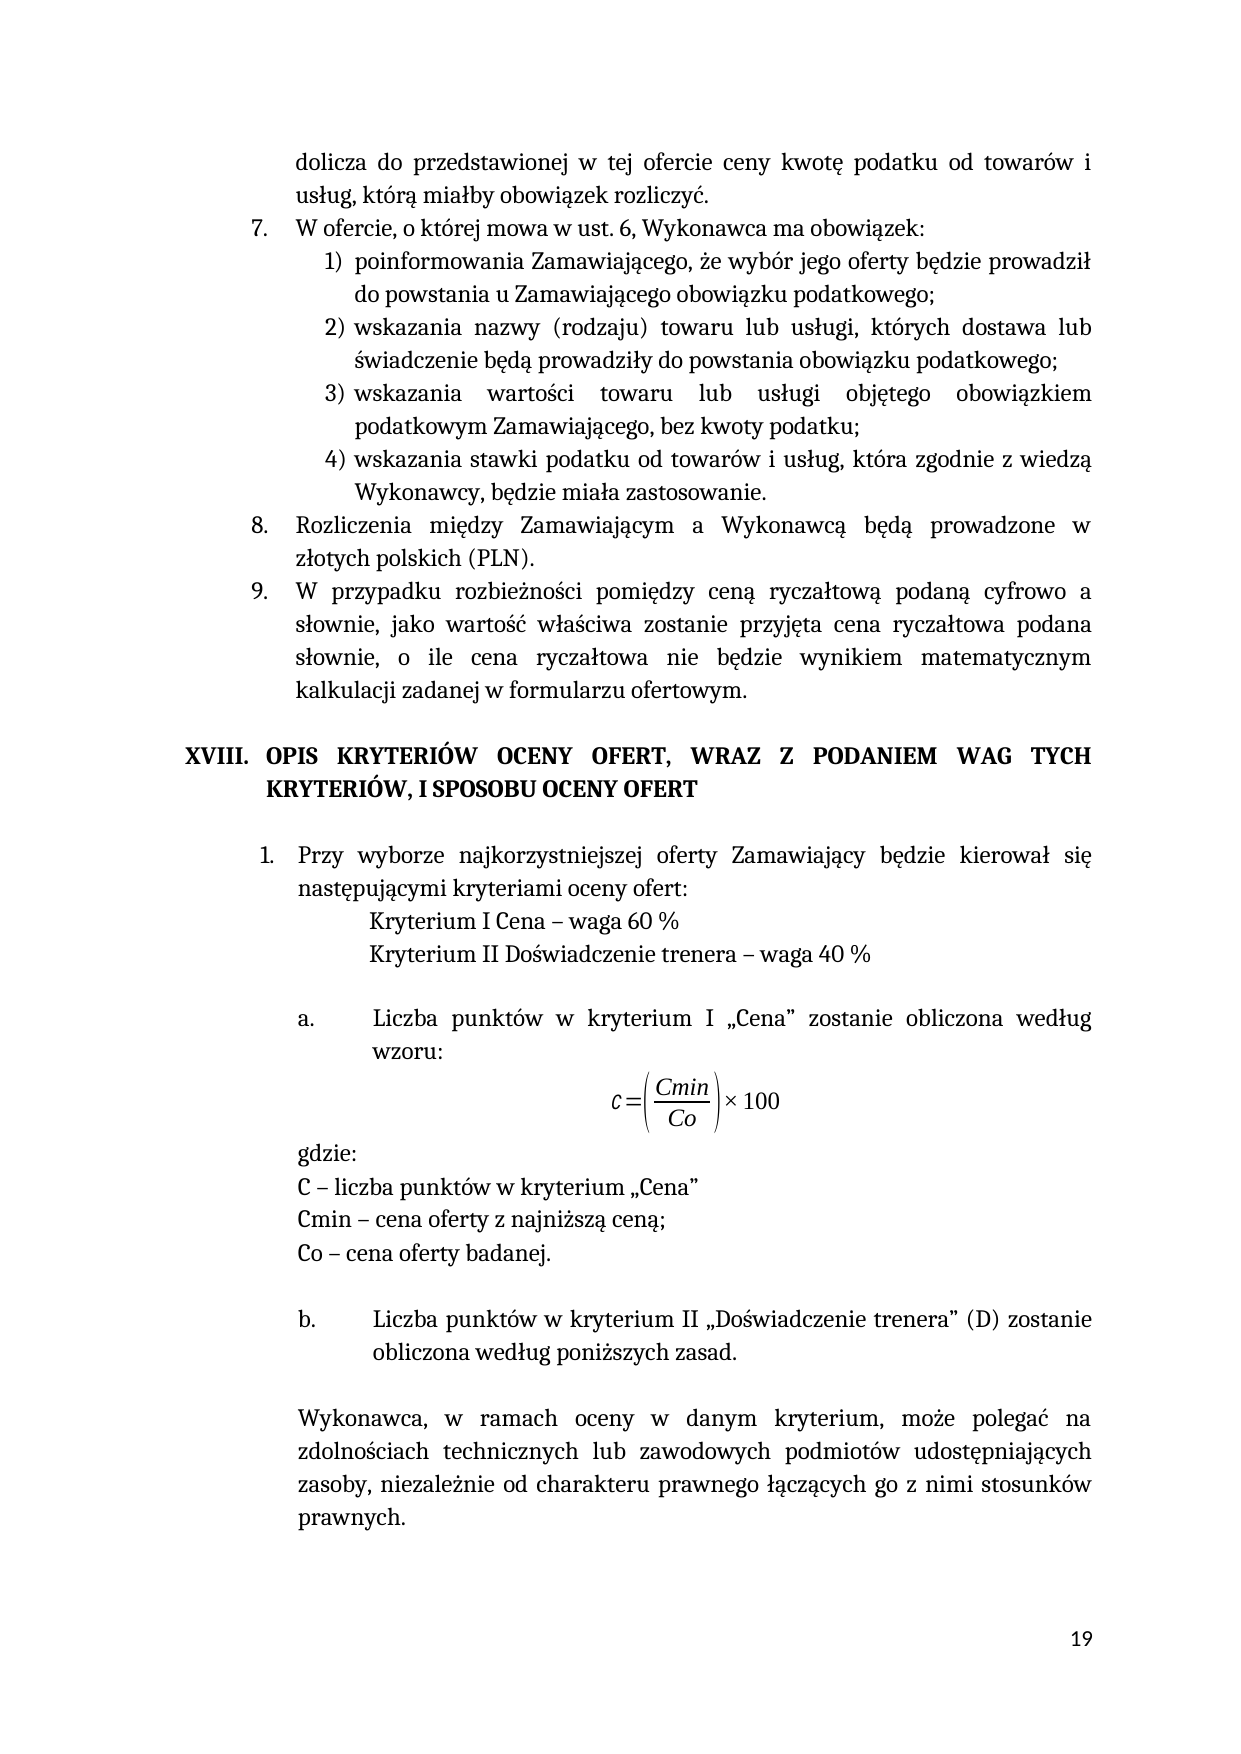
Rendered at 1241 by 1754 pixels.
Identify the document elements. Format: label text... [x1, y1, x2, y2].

list Wykonawca, w ramach oceny w danym kryterium, może polegać na zdolnościach technicznych lub zawodowych podmiotów udostępniających zasoby, niezależnie od charakteru prawnego łączących go z nimi stosunków prawnych. [298, 1403, 1093, 1531]
list wskazania wartości towaru lub usługi objętego obowiązkiem podatkowym Zamawiającego, bez kwoty podatku; [325, 379, 1093, 441]
list wskazania nazwy (rodzaju) towaru lub usługi, których dostawa lub świadczenie będą prowadziły do powstania obowiązku podatkowego; [325, 313, 1093, 374]
list Rozliczenia między Zamawiającym a Wykonawcą będą prowadzone w złotych polskich (PLN). [251, 511, 1093, 573]
list Przy wyborze najkorzystniejszej oferty Zamawiający będzie kierował się następującymi kryteriami oceny ofert: [260, 841, 1093, 903]
list wskazania stawki podatku od towarów i usług, która zgodnie z wiedzą Wykonawcy, będzie miała zastosowanie. [325, 445, 1093, 507]
list Co – cena oferty badanej. [298, 1238, 1093, 1267]
list Kryterium I Cena – waga 60 % [298, 907, 1093, 936]
list Liczba punktów w kryterium II „Doświadczenie trenera” (D) zostanie obliczona według poniższych zasad. [298, 1304, 1093, 1366]
list gdzie: [298, 1139, 1093, 1168]
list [251, 148, 1093, 209]
list W ofercie, o której mowa w ust. 6, Wykonawca ma obowiązek: [251, 214, 1093, 242]
list C – liczba punktów w kryterium „Cena” [298, 1172, 1093, 1201]
list Cmin – cena oferty z najniższą ceną; [298, 1205, 1093, 1234]
list poinformowania Zamawiającego, że wybór jego oferty będzie prowadził do powstania u Zamawiającego obowiązku podatkowego; [325, 247, 1093, 308]
list Kryterium II Doświadczenie trenera – waga 40 % [298, 940, 1093, 969]
list W przypadku rozbieżności pomiędzy ceną ryczałtową podaną cyfrowo a słownie, jako wartość właściwa zostanie przyjęta cena ryczałtowa podana słownie, o ile cena ryczałtowa nie będzie wynikiem matematycznym kalkulacji zadanej w formularzu ofertowym. [251, 577, 1093, 705]
list OPIS KRYTERIÓW OCENY OFERT, WRAZ Z PODANIEM WAG TYCH KRYTERIÓW, I SPOSOBU OCENY OFERT [185, 742, 1093, 804]
list Liczba punktów w kryterium I „Cena” zostanie obliczona według wzoru: [298, 1004, 1093, 1066]
